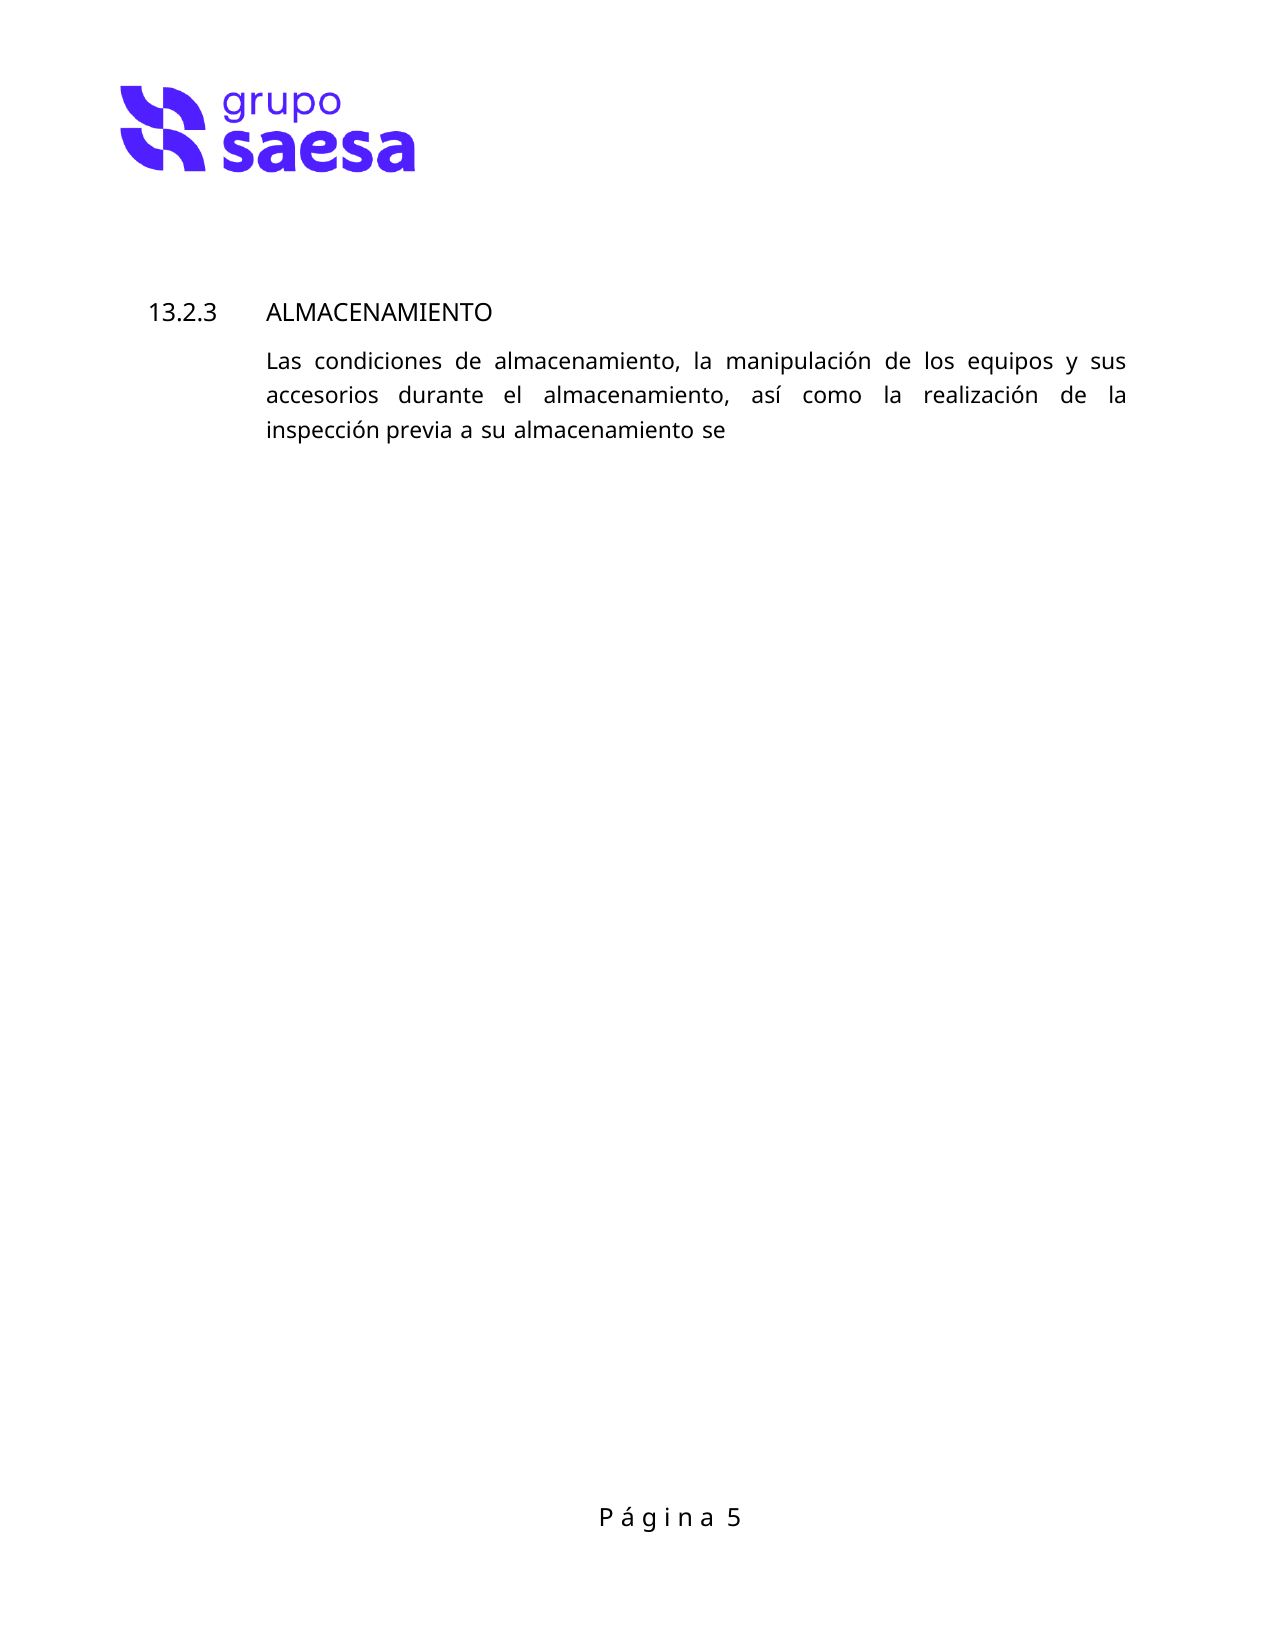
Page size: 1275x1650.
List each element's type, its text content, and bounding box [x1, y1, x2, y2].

text Las condiciones de almacenamiento, la manipulación de los equipos y sus accesorios durante el almacenamiento, así como la realización de la inspección previa a su almacenamiento se [266, 345, 1127, 445]
subtitle ALMACENAMIENTO [148, 294, 1162, 328]
picture [112, 79, 419, 175]
